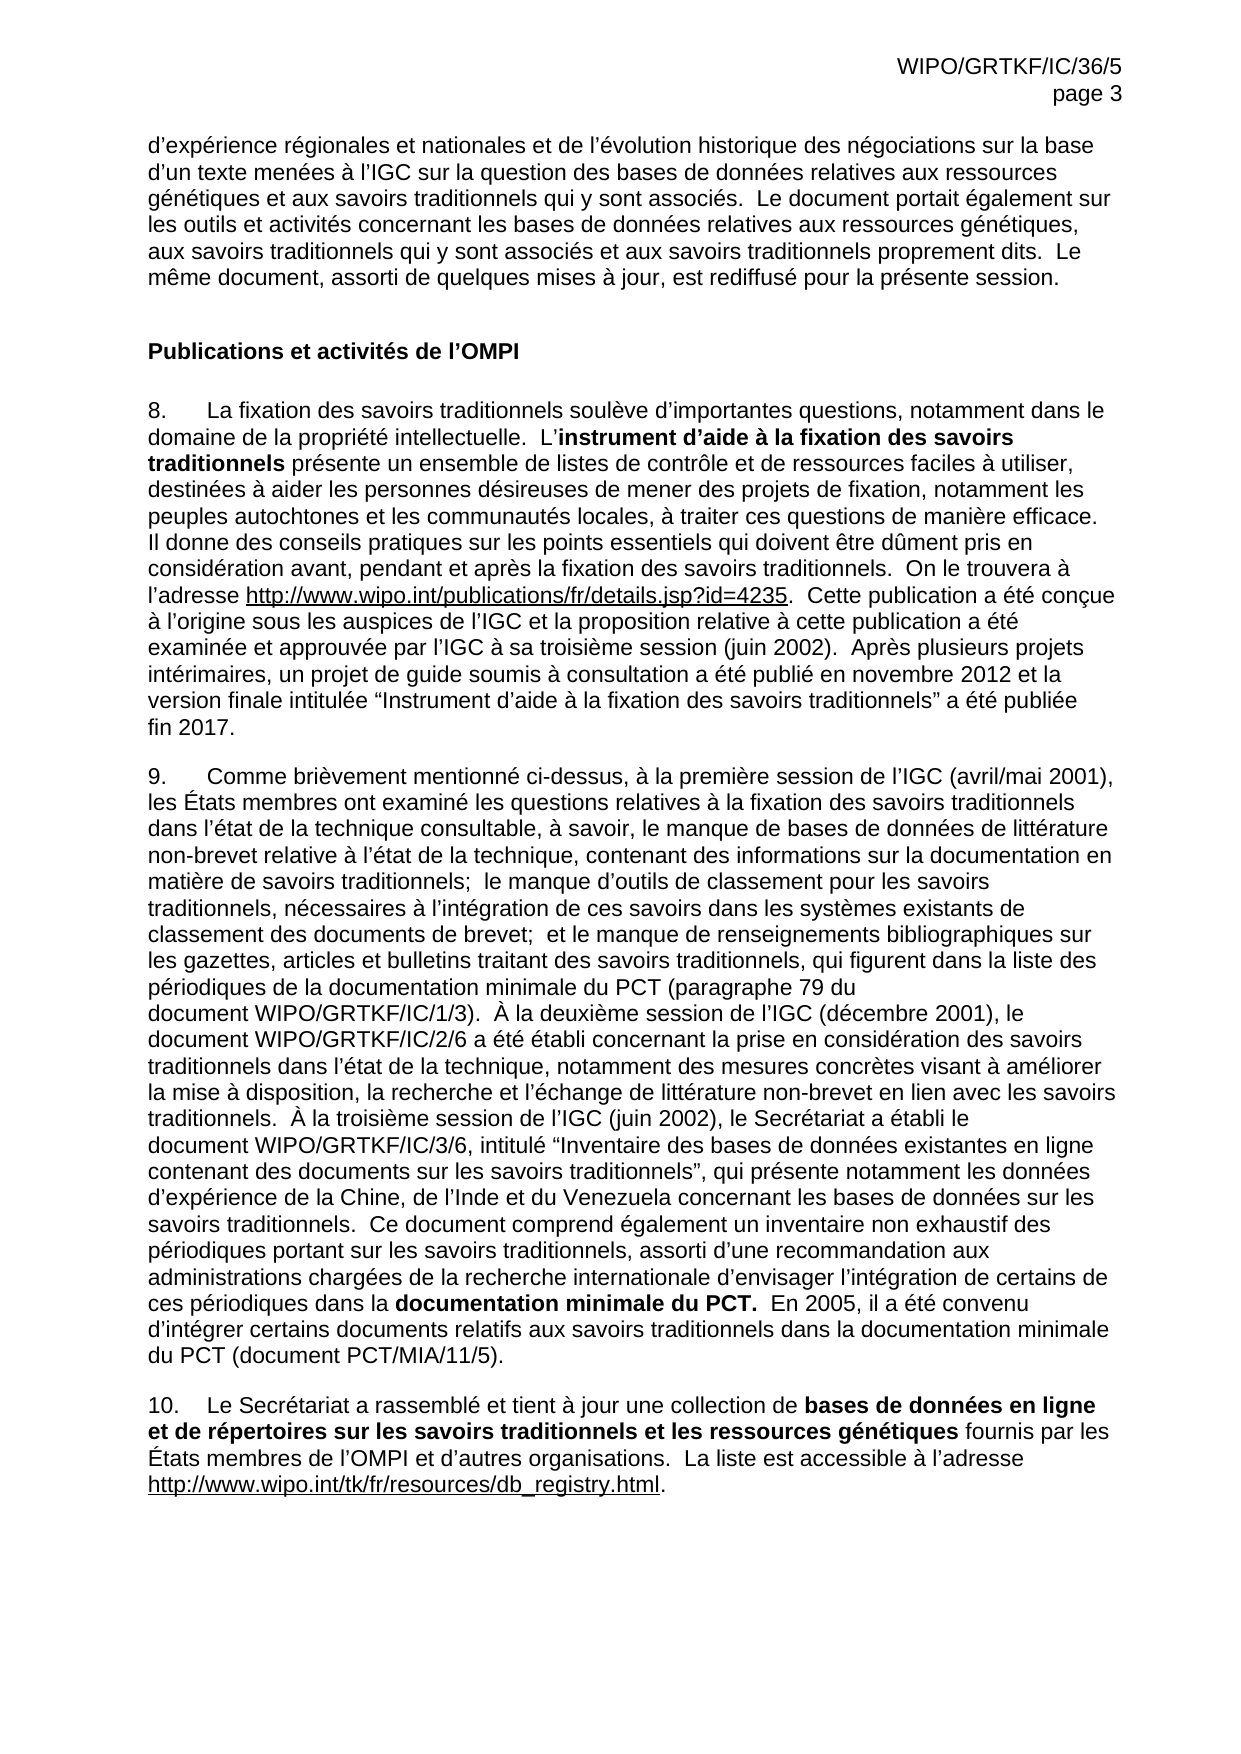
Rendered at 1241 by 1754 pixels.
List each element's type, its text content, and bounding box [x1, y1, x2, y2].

text Le Secrétariat a rassemblé et tient à jour une collection de bases de données en ligne et de répertoires sur les savoirs traditionnels et les ressources génétiques fournis par les États membres de l’OMPI et d’autres organisations. La liste est accessible à l’adresse http://www.wipo.int/tk/fr/resources/db_registry.html. [148, 1392, 1122, 1497]
text Comme brièvement mentionné ci-dessus, à la première session de l’IGC (avril/mai 2001), les États membres ont examiné les questions relatives à la fixation des savoirs traditionnels dans l’état de la technique consultable, à savoir, le manque de bases de données de littérature non-brevet relative à l’état de la technique, contenant des informations sur la documentation en matière de savoirs traditionnels; le manque d’outils de classement pour les savoirs traditionnels, nécessaires à l’intégration de ces savoirs dans les systèmes existants de classement des documents de brevet; et le manque de renseignements bibliographiques sur les gazettes, articles et bulletins traitant des savoirs traditionnels, qui figurent dans la liste des périodiques de la documentation minimale du PCT (paragraphe 79 du document WIPO/GRTKF/IC/1/3). À la deuxième session de l’IGC (décembre 2001), le document WIPO/GRTKF/IC/2/6 a été établi concernant la prise en considération des savoirs traditionnels dans l’état de la technique, notamment des mesures concrètes visant à améliorer la mise à disposition, la recherche et l’échange de littérature non-brevet en lien avec les savoirs traditionnels. À la troisième session de l’IGC (juin 2002), le Secrétariat a établi le document WIPO/GRTKF/IC/3/6, intitulé “Inventaire des bases de données existantes en ligne contenant des documents sur les savoirs traditionnels”, qui présente notamment les données d’expérience de la Chine, de l’Inde et du Venezuela concernant les bases de données sur les savoirs traditionnels. Ce document comprend également un inventaire non exhaustif des périodiques portant sur les savoirs traditionnels, assorti d’une recommandation aux administrations chargées de la recherche internationale d’envisager l’intégration de certains de ces périodiques dans la documentation minimale du PCT. En 2005, il a été convenu d’intégrer certains documents relatifs aux savoirs traditionnels dans la documentation minimale du PCT (document PCT/MIA/11/5). [148, 763, 1122, 1369]
text La fixation des savoirs traditionnels soulève d’importantes questions, notamment dans le domaine de la propriété intellectuelle. L’instrument d’aide à la fixation des savoirs traditionnels présente un ensemble de listes de contrôle et de ressources faciles à utiliser, destinées à aider les personnes désireuses de mener des projets de fixation, notamment les peuples autochtones et les communautés locales, à traiter ces questions de manière efficace. Il donne des conseils pratiques sur les points essentiels qui doivent être dûment pris en considération avant, pendant et après la fixation des savoirs traditionnels. On le trouvera à l’adresse http://www.wipo.int/publications/fr/details.jsp?id=4235. Cette publication a été conçue à l’origine sous les auspices de l’IGC et la proposition relative à cette publication a été examinée et approuvée par l’IGC à sa troisième session (juin 2002). Après plusieurs projets intérimaires, un projet de guide soumis à consultation a été publié en novembre 2012 et la version finale intitulée “Instrument d’aide à la fixation des savoirs traditionnels” a été publiée fin 2017. [148, 397, 1122, 740]
subtitle Publications et activités de l’OMPI [148, 338, 1122, 364]
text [148, 132, 1122, 290]
